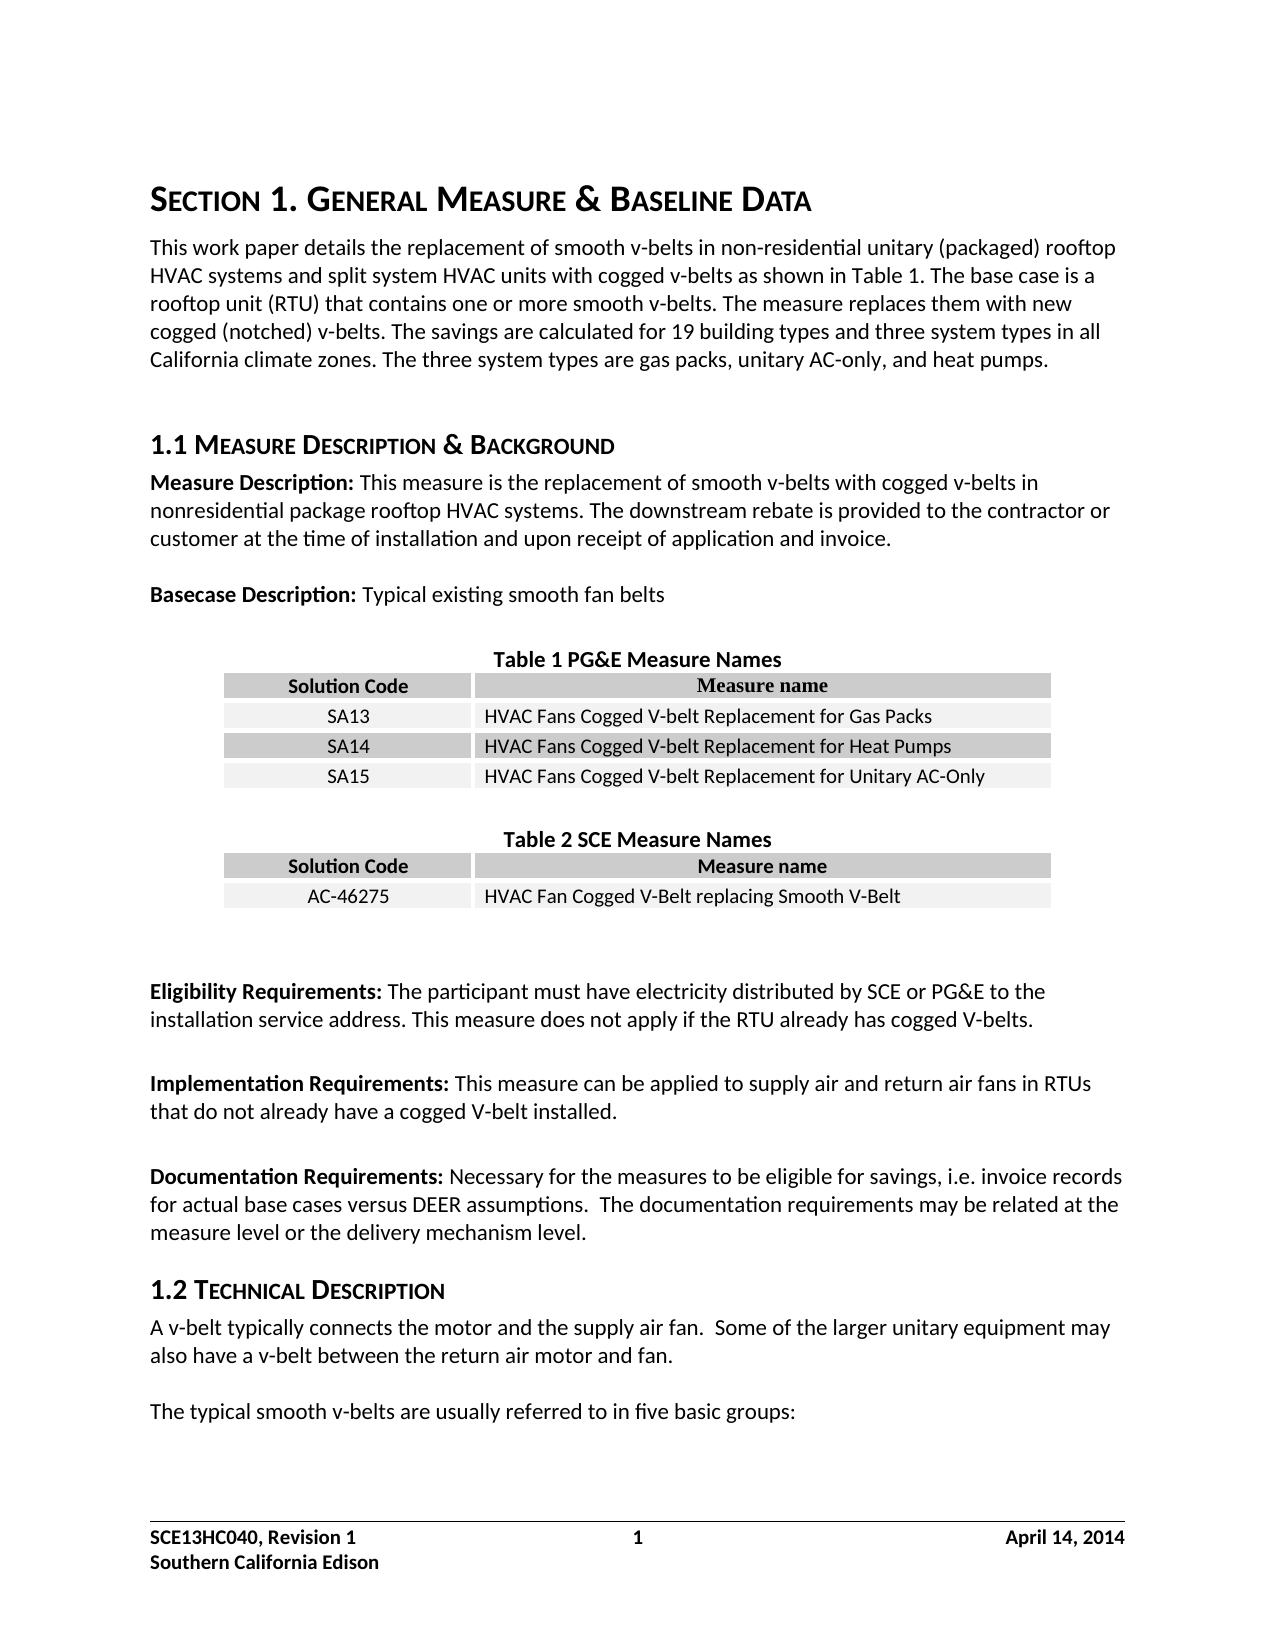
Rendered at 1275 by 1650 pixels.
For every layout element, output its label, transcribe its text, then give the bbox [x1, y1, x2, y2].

text Table 2 SCE Measure Names [150, 825, 1125, 853]
subtitle 1.2 Technical Description [150, 1271, 1125, 1306]
table_cell HVAC Fans Cogged V-belt Replacement for Heat Pumps [475, 733, 1051, 758]
table_cell SA13 [224, 703, 471, 728]
text This work paper details the replacement of smooth v-belts in non-residential unitary (packaged) rooftop HVAC systems and split system HVAC units with cogged v-belts as shown in Table 1. The base case is a rooftop unit (RTU) that contains one or more smooth v-belts. The measure replaces them with new cogged (notched) v-belts. The savings are calculated for 19 building types and three system types in all California climate zones. The three system types are gas packs, unitary AC-only, and heat pumps. [150, 233, 1125, 373]
text Measure Description: This measure is the replacement of smooth v-belts with cogged v-belts in nonresidential package rooftop HVAC systems. The downstream rebate is provided to the contractor or customer at the time of installation and upon receipt of application and invoice. [150, 468, 1125, 552]
table_header Solution Code [224, 853, 471, 878]
table_cell HVAC Fans Cogged V-belt Replacement for Gas Packs [475, 703, 1051, 728]
table_cell AC-46275 [224, 883, 471, 908]
text Eligibility Requirements: The participant must have electricity distributed by SCE or PG&E to the installation service address. This measure does not apply if the RTU already has cogged V-belts. [150, 977, 1125, 1033]
table_cell HVAC Fan Cogged V-Belt replacing Smooth V-Belt [475, 883, 1051, 908]
table_header Measure name [475, 853, 1051, 878]
subtitle 1.1 Measure Description & Background [150, 426, 1125, 462]
table_cell HVAC Fans Cogged V-belt Replacement for Unitary AC-Only [475, 763, 1051, 788]
text Basecase Description: Typical existing smooth fan belts [150, 580, 1125, 608]
table_header Solution Code [224, 673, 471, 698]
table_header Measure name [475, 673, 1051, 698]
text The typical smooth v-belts are usually referred to in five basic groups: [150, 1397, 1125, 1425]
table_cell SA14 [224, 733, 471, 758]
text Documentation Requirements: Necessary for the measures to be eligible for savings, i.e. invoice records for actual base cases versus DEER assumptions. The documentation requirements may be related at the measure level or the delivery mechanism level. [150, 1162, 1125, 1246]
text Implementation Requirements: This measure can be applied to supply air and return air fans in RTUs that do not already have a cogged V-belt installed. [150, 1069, 1125, 1125]
text Table 1 PG&E Measure Names [150, 645, 1125, 673]
text A v-belt typically connects the motor and the supply air fan. Some of the larger unitary equipment may also have a v-belt between the return air motor and fan. [150, 1313, 1125, 1369]
subtitle Section 1. General Measure & Baseline Data [150, 175, 1125, 221]
table_cell SA15 [224, 763, 471, 788]
